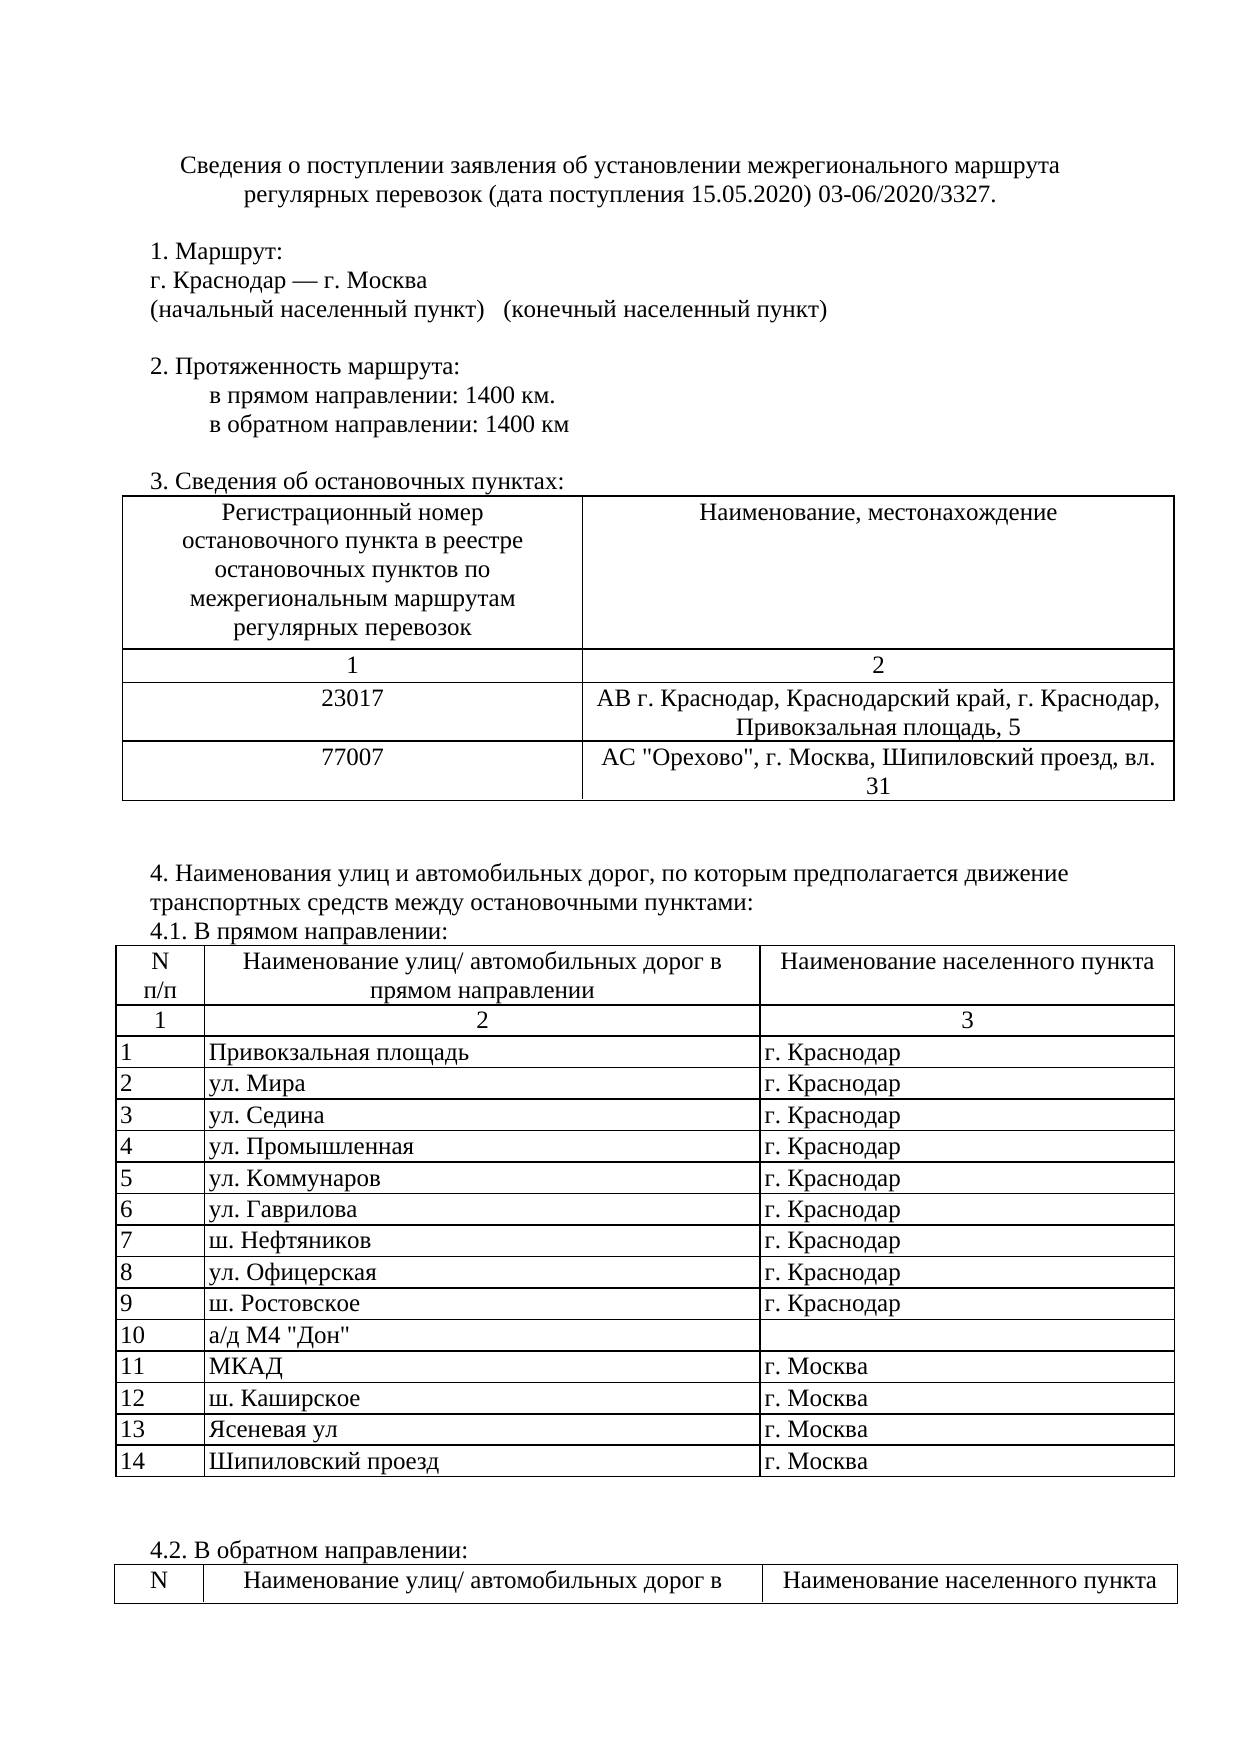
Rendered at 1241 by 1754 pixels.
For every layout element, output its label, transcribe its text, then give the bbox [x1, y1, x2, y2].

text 4.2. В обратном направлении: [150, 1535, 1090, 1563]
table_cell г. Краснодар [761, 1100, 1174, 1130]
text в обратном направлении: 1400 км [150, 409, 1090, 437]
table_cell 77007 [123, 742, 582, 799]
table_cell 9 [117, 1289, 204, 1318]
table_cell Шипиловский проезд [205, 1446, 759, 1476]
text 1. Маршрут: [150, 236, 1090, 265]
text 4. Наименования улиц и автомобильных дорог, по которым предполагается движение транспортных средств между остановочными пунктами: [150, 858, 1090, 916]
table_header N п/п [117, 946, 204, 1004]
table_cell 1 [123, 650, 582, 681]
text Сведения о поступлении заявления об установлении межрегионального маршрута регулярных перевозок (дата поступления 15.05.2020) 03-06/2020/3327. [150, 150, 1090, 207]
text 4.1. В прямом направлении: [150, 916, 1090, 945]
table_cell ш. Каширское [205, 1383, 759, 1413]
table_cell 23017 [123, 683, 582, 740]
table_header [204, 1565, 762, 1602]
table_cell ул. Офицерская [205, 1257, 759, 1287]
table_cell 11 [117, 1352, 204, 1381]
table_cell ш. Ростовское [205, 1289, 759, 1318]
table_cell г. Краснодар [761, 1163, 1174, 1193]
table_cell г. Москва [761, 1415, 1174, 1444]
table_cell г. Краснодар [761, 1289, 1174, 1318]
table_cell 6 [117, 1194, 204, 1224]
table_cell 7 [117, 1226, 204, 1256]
table_header Наименование населенного пункта [761, 946, 1174, 1004]
table_cell 2 [583, 650, 1173, 681]
table_cell 5 [117, 1163, 204, 1193]
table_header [763, 1565, 1177, 1602]
table_cell 13 [117, 1415, 204, 1444]
table_cell г. Москва [761, 1352, 1174, 1381]
table_cell г. Краснодар [761, 1037, 1174, 1067]
table_cell ул. Промышленная [205, 1131, 759, 1161]
table_cell АВ г. Краснодар, Краснодарский край, г. Краснодар, Привокзальная площадь, 5 [583, 683, 1173, 740]
table_cell 12 [117, 1383, 204, 1413]
table_header N п/п [115, 1565, 203, 1602]
table_cell МКАД [205, 1352, 759, 1381]
table_cell г. Москва [761, 1383, 1174, 1413]
table_cell а/д М4 "Дон" [205, 1320, 759, 1350]
table_cell ул. Гаврилова [205, 1194, 759, 1224]
table_cell 2 [205, 1006, 759, 1035]
table_cell г. Краснодар [761, 1131, 1174, 1161]
table_cell 3 [117, 1100, 204, 1130]
table_cell ул. Коммунаров [205, 1163, 759, 1193]
table_cell 4 [117, 1131, 204, 1161]
table_cell 2 [117, 1068, 204, 1098]
table_cell Привокзальная площадь [205, 1037, 759, 1067]
table_cell 1 [117, 1037, 204, 1067]
table_cell ш. Нефтяников [205, 1226, 759, 1256]
table_header Регистрационный номер остановочного пункта в реестре остановочных пунктов по межрегиональным маршрутам регулярных перевозок [123, 497, 582, 648]
text 3. Сведения об остановочных пунктах: [150, 466, 1090, 495]
table_cell [761, 1320, 1174, 1350]
table_cell г. Краснодар [761, 1194, 1174, 1224]
table_header Наименование улиц/ автомобильных дорог в прямом направлении [205, 946, 759, 1004]
table_cell г. Краснодар [761, 1068, 1174, 1098]
text в прямом направлении: 1400 км. [150, 380, 1090, 409]
text г. Краснодар — г. Москва [150, 265, 1090, 294]
table_cell Ясеневая ул [205, 1415, 759, 1444]
text (начальный населенный пункт) (конечный населенный пункт) [150, 294, 1090, 322]
table_header Наименование, местонахождение [583, 497, 1173, 648]
table_cell г. Москва [761, 1446, 1174, 1476]
table_cell ул. Мира [205, 1068, 759, 1098]
text 2. Протяженность маршрута: [150, 351, 1090, 380]
table_cell 1 [117, 1006, 204, 1035]
table_cell АС "Орехово", г. Москва, Шипиловский проезд, вл. 31 [583, 742, 1173, 799]
table_cell 10 [117, 1320, 204, 1350]
table_cell г. Краснодар [761, 1226, 1174, 1256]
table_cell 14 [117, 1446, 204, 1476]
table_cell 3 [761, 1006, 1174, 1035]
table_cell 8 [117, 1257, 204, 1287]
table_cell ул. Седина [205, 1100, 759, 1130]
table_cell г. Краснодар [761, 1257, 1174, 1287]
